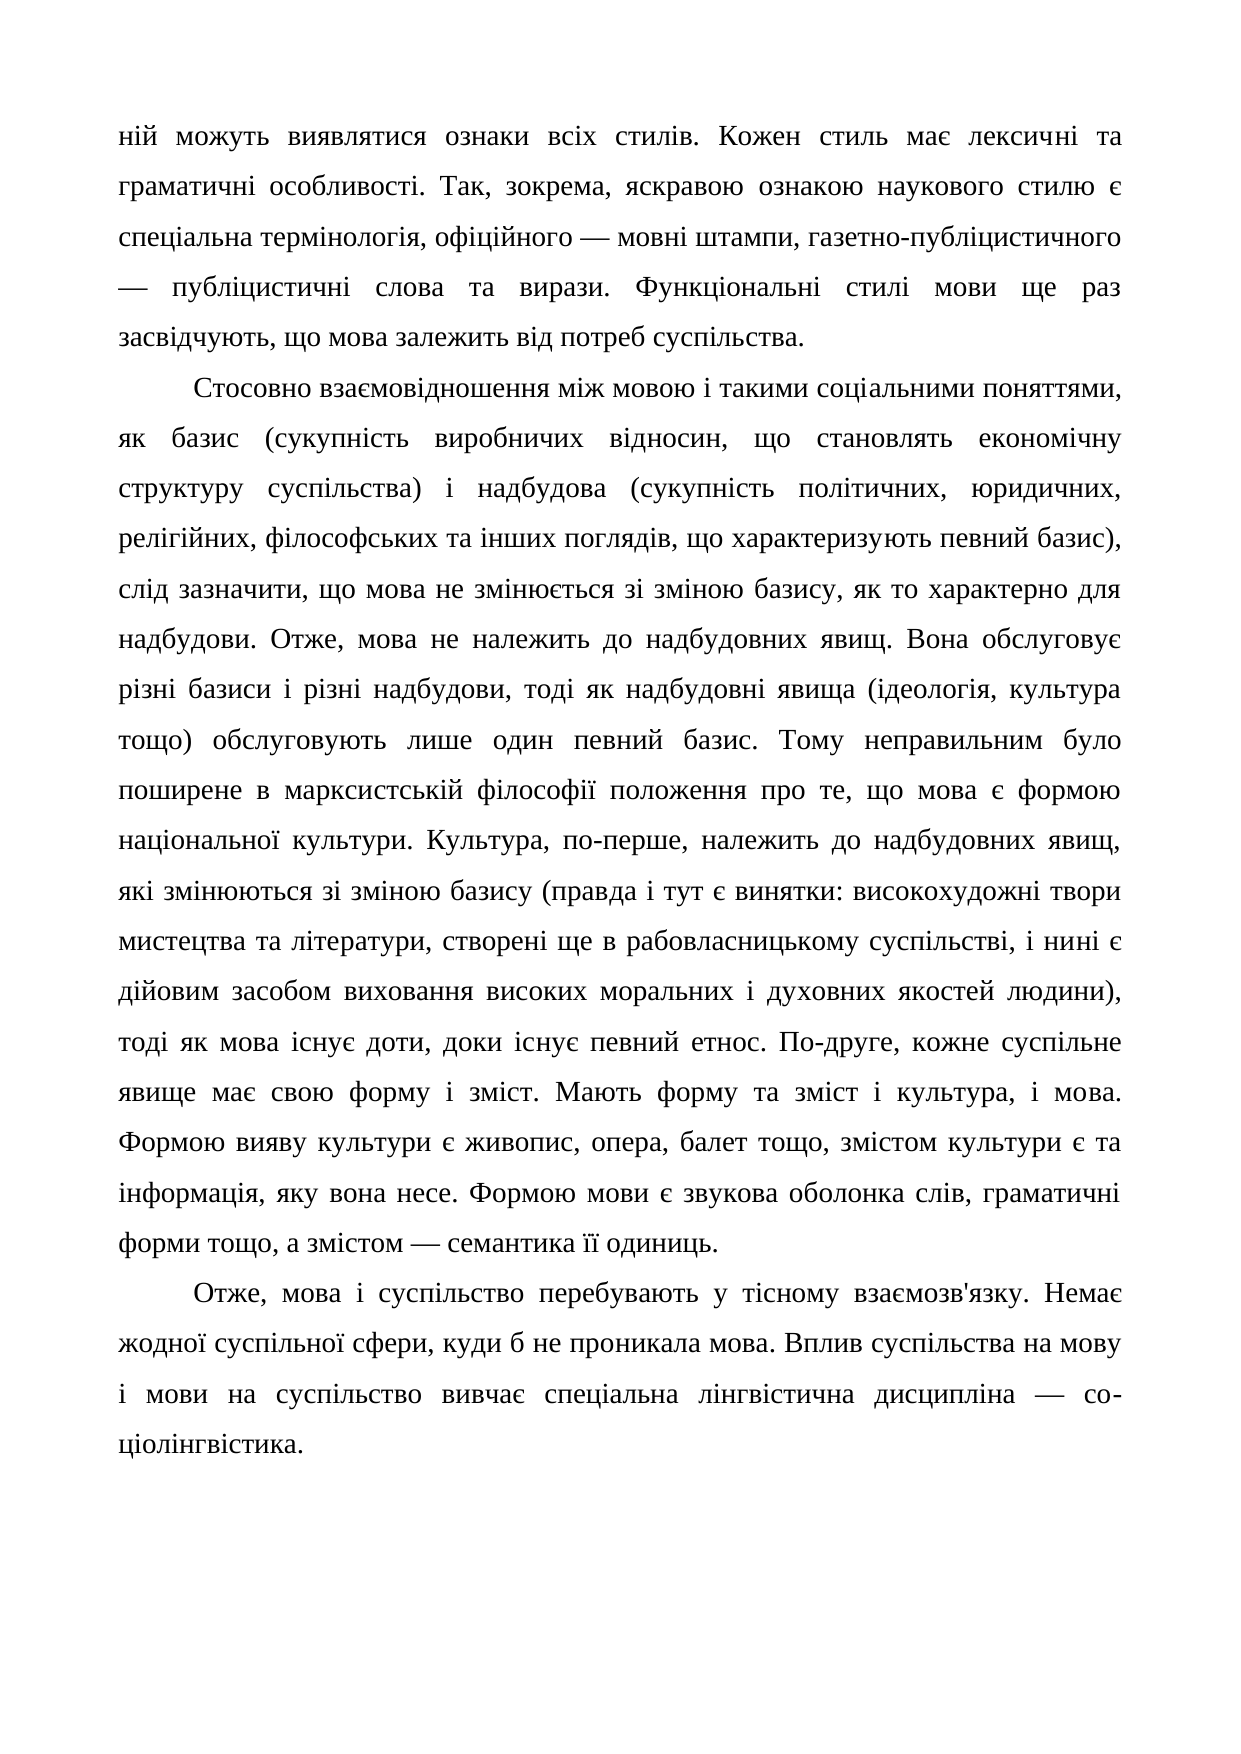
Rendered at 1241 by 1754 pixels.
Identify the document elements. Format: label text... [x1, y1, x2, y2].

text Отже, мова і суспільство перебувають у тісному взаємозв'язку. Немає жодної суспільної сфери, куди б не проникала мова. Вплив суспільства на мову і мови на суспільство вивчає спеціальна лінгвістична дисципліна — соціолінгвістика. [118, 1275, 1122, 1460]
text Стосовно взаємовідношення між мовою і такими соціальними поняттями, як базис (сукупність виробничих відносин, що становлять економічну структуру суспільства) і надбудова (сукупність політичних, юридичних, релігійних, філософських та інших поглядів, що характеризують певний базис), слід зазначити, що мова не змінюється зі зміною базису, як то характерно для надбудови. Отже, мова не належить до надбудовних явищ. Вона обслуговує різні базиси і різні надбудови, тоді як надбудовні явища (ідеологія, культура тощо) обслуговують лише один певний базис. Тому неправильним було поширене в марксистській філософії положення про те, що мова є формою національної культури. Культура, по-перше, належить до надбудовних явищ, які змінюються зі зміною базису (правда і тут є винятки: високохудожні твори мистецтва та літератури, створені ще в рабовласницькому суспільстві, і нині є дійовим засобом виховання високих моральних і духовних якостей людини), тоді як мова існує доти, доки існує певний етнос. По-друге, кожне суспільне явище має свою форму і зміст. Мають форму та зміст і культура, і мова. Формою вияву культури є живопис, опера, балет тощо, змістом культури є та інформація, яку вона несе. Формою мови є звукова оболонка слів, граматичні форми тощо, а змістом — семантика її одиниць. [118, 370, 1122, 1258]
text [118, 118, 1122, 353]
